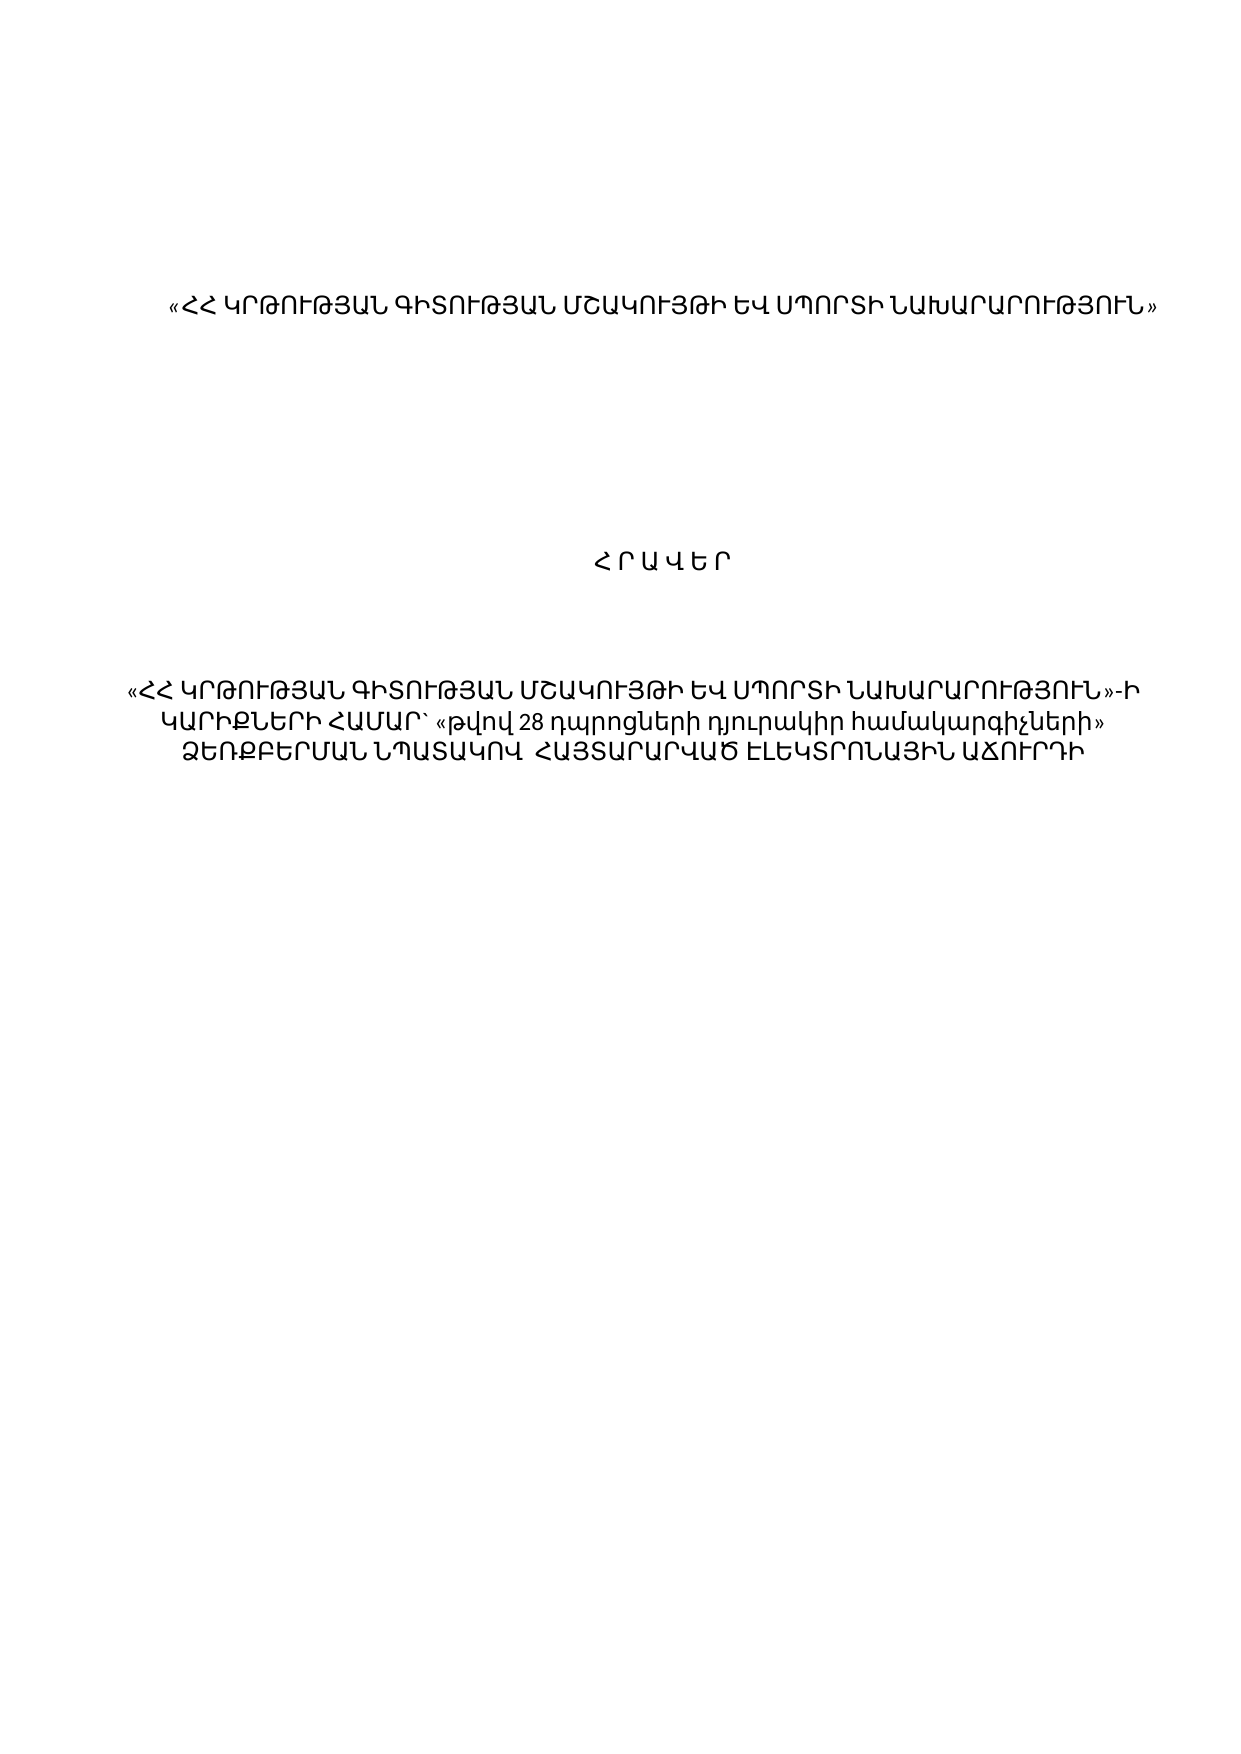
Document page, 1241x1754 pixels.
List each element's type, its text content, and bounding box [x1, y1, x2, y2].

text Հ Ր Ա Վ Ե Ր [94, 546, 1172, 577]
text « ՀՀ ԿՐԹՈՒԹՅԱՆ ԳԻՏՈՒԹՅԱՆ ՄՇԱԿՈՒՅԹԻ ԵՎ ՍՊՈՐՏԻ ՆԱԽԱՐԱՐՈՒԹՅՈՒՆ» [94, 290, 1172, 321]
text «ՀՀ ԿՐԹՈՒԹՅԱՆ ԳԻՏՈՒԹՅԱՆ ՄՇԱԿՈՒՅԹԻ ԵՎ ՍՊՈՐՏԻ ՆԱԽԱՐԱՐՈՒԹՅՈՒՆ»-Ի ԿԱՐԻՔՆԵՐԻ ՀԱՄԱՐ` «թվով 28 դպրոցների դյուրակիր համակարգիչների» ՁԵՌՔԲԵՐՄԱՆ ՆՊԱՏԱԿՈՎ ՀԱՅՏԱՐԱՐՎԱԾ ԷԼԵԿՏՐՈՆԱՅԻՆ ԱՃՈՒՐԴԻ [94, 676, 1172, 767]
